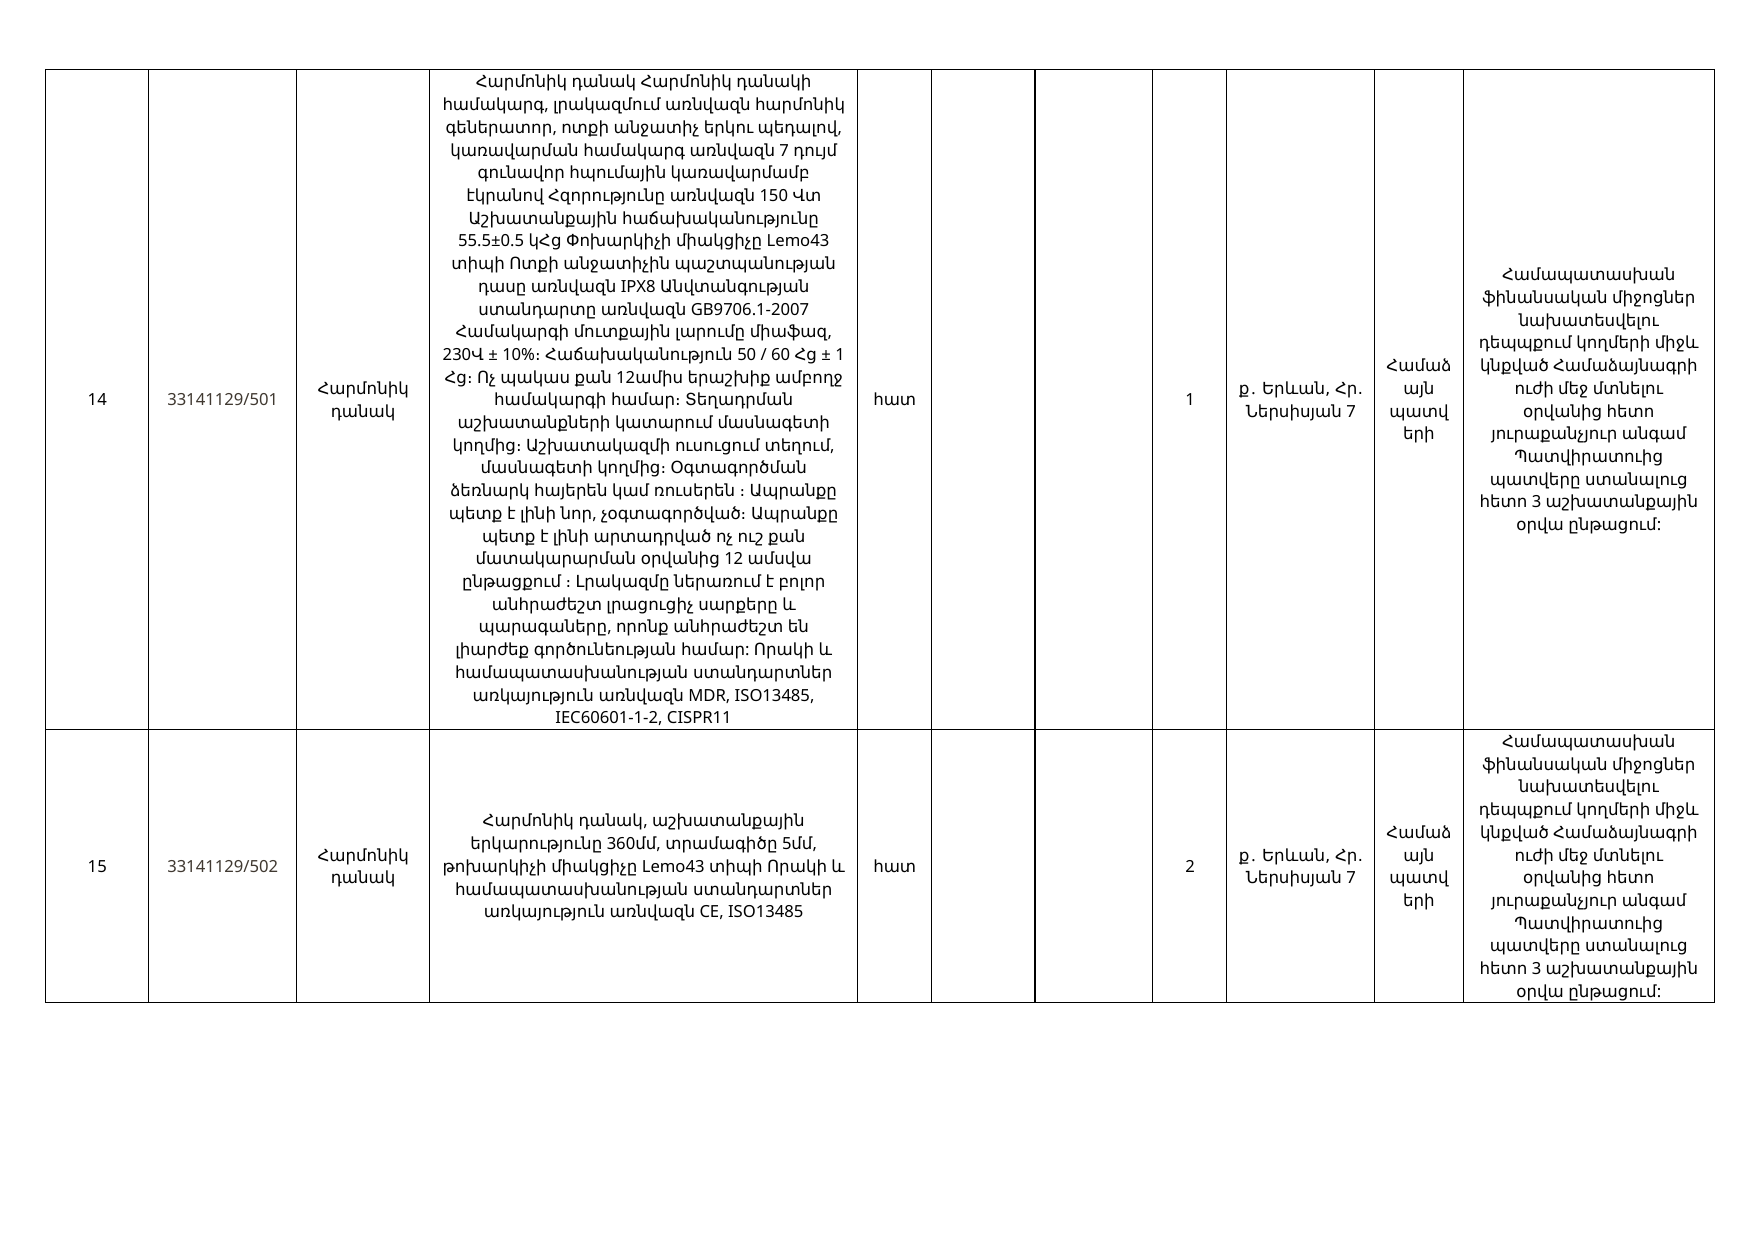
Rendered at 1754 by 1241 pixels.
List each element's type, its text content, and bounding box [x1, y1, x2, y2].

table_cell Համաձայն պատվերի [1375, 70, 1463, 728]
table_cell [932, 70, 1034, 728]
table_cell Հարմոնիկ դանակ Հարմոնիկ դանակի համակարգ, լրակազմում առնվազն հարմոնիկ գեներատոր, ոտքի անջատիչ երկու պեդալով, կառավարման համակարգ առնվազն 7 դույմ գունավոր հպումային կառավարմամբ էկրանով Հզորությունը առնվազն 150 Վտ Աշխատանքային հաճախականությունը 55.5±0.5 կՀց Փոխարկիչի միակցիչը Lemo43 տիպի Ոտքի անջատիչին պաշտպանության դասը առնվազն IPX8 Անվտանգության ստանդարտը առնվազն GB9706.1-2007 Համակարգի մուտքային լարումը միաֆազ, 230Վ ± 10%։ Հաճախականություն 50 / 60 Հց ± 1 Հց։ Ոչ պակաս քան 12ամիս երաշխիք ամբողջ համակարգի համար։ Տեղադրման աշխատանքների կատարում մասնագետի կողմից։ Աշխատակազմի ուսուցում տեղում, մասնագետի կողմից։ Օգտագործման ձեռնարկ հայերեն կամ ռուսերեն ։ Ապրանքը պետք է լինի նոր, չօգտագործված։ Ապրանքը պետք է լինի արտադրված ոչ ուշ քան մատակարարման օրվանից 12 ամսվա ընթացքում ։ Լրակազմը ներառում է բոլոր անհրաժեշտ լրացուցիչ սարքերը և պարագաները, որոնք անհրաժեշտ են լիարժեք գործունեության համար: Որակի և համապատասխանության ստանդարտներ առկայություն առնվազն MDR, ISO13485, IEC60601-1-2, CISPR11 [430, 70, 857, 728]
table_cell ք․ Երևան, Հր․ Ներսիսյան 7 [1227, 70, 1374, 728]
table_cell Համաձայն պատվերի [1375, 730, 1463, 1002]
table_cell հատ [858, 730, 931, 1002]
table_cell [1036, 730, 1152, 1002]
table_cell Հարմոնիկ դանակ [297, 70, 429, 728]
table_cell [1036, 70, 1152, 728]
table_cell 14 [46, 70, 148, 728]
table_cell [932, 730, 1034, 1002]
table_cell 1 [1153, 70, 1226, 728]
table_cell Հարմոնիկ դանակ [297, 730, 429, 1002]
table_cell 33141129/502 [149, 730, 296, 1002]
table_cell 15 [46, 730, 148, 1002]
table_cell 33141129/501 [149, 70, 296, 728]
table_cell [1227, 730, 1374, 1002]
table_cell Հարմոնիկ դանակ, աշխատանքային երկարությունը 360մմ, տրամագիծը 5մմ, թոխարկիչի միակցիչը Lemo43 տիպի Որակի և համապատասխանության ստանդարտներ առկայություն առնվազն CE, ISO13485 [430, 730, 857, 1002]
table_cell 2 [1153, 730, 1226, 1002]
table_cell հատ [858, 70, 931, 728]
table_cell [1464, 730, 1714, 1002]
